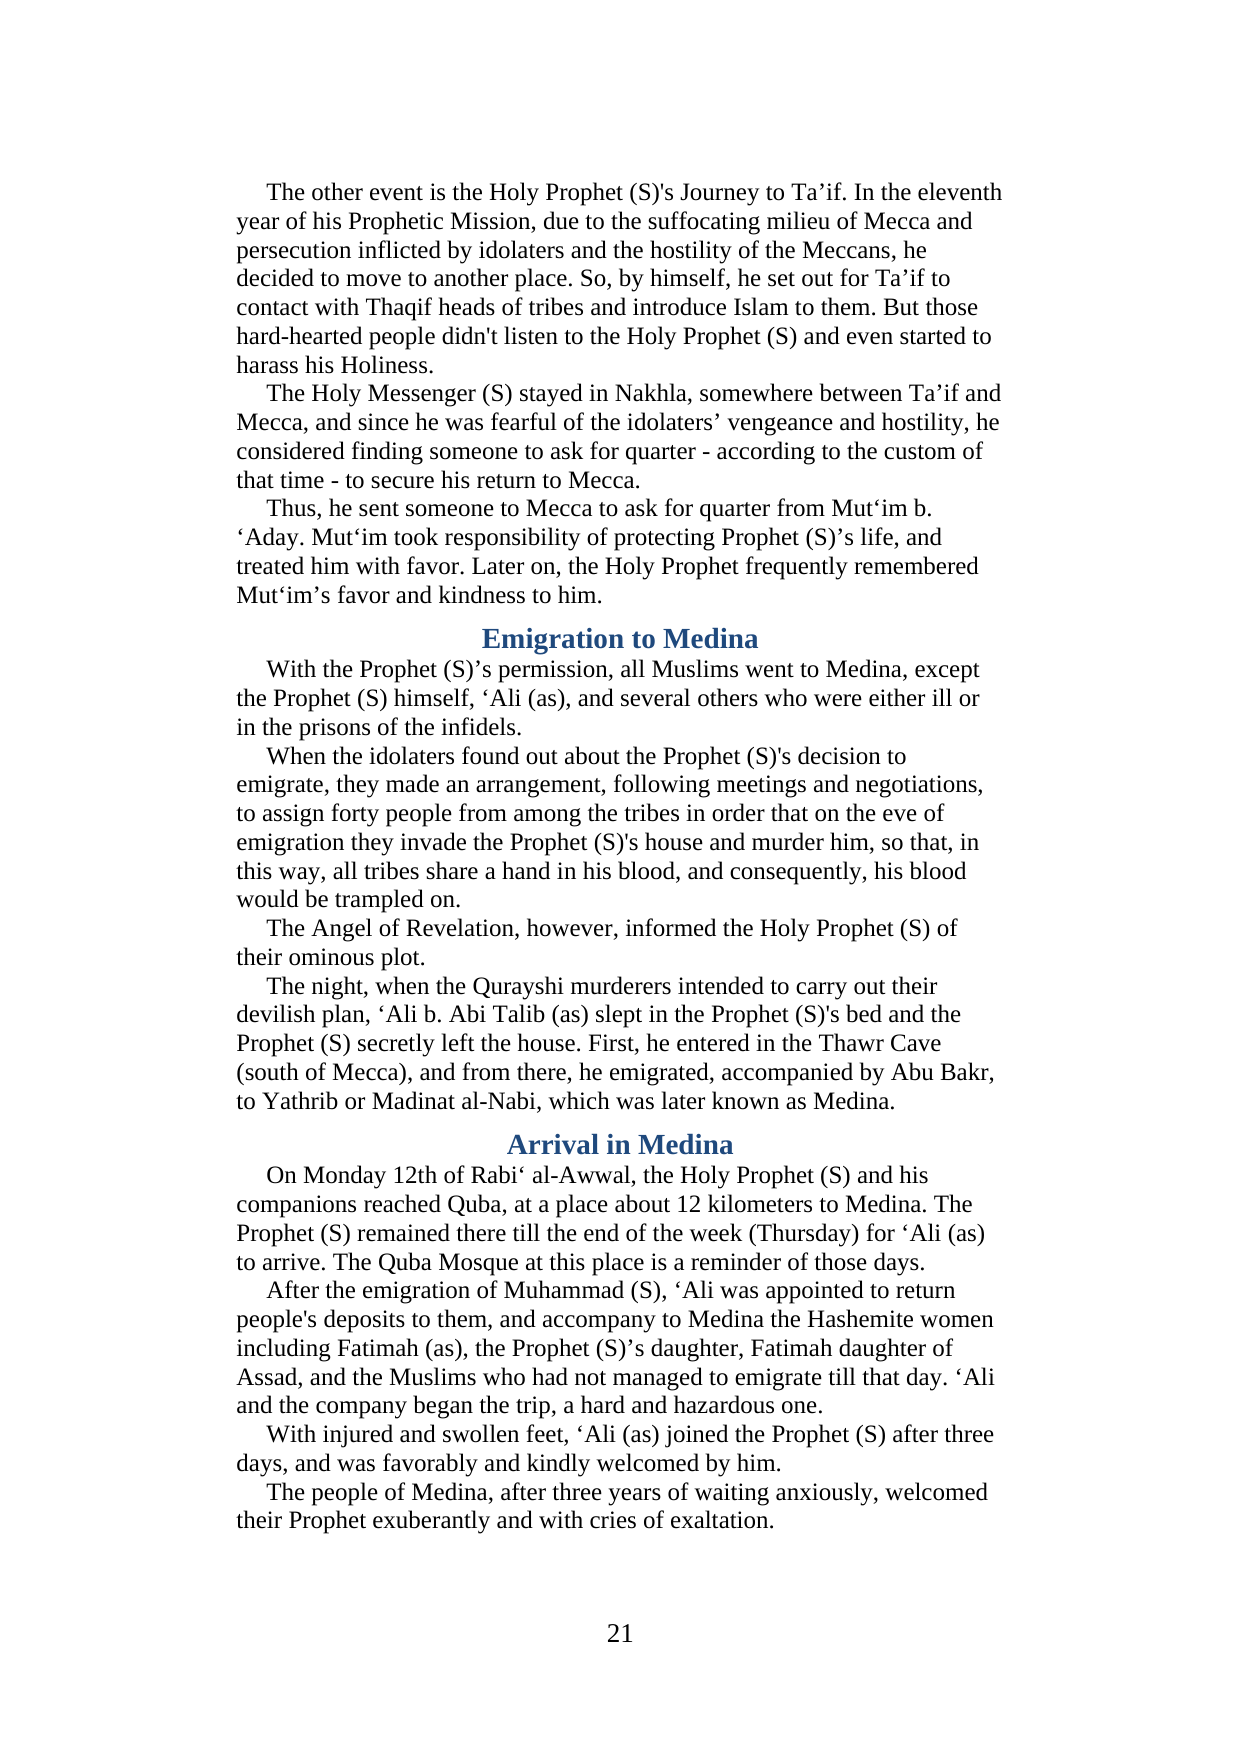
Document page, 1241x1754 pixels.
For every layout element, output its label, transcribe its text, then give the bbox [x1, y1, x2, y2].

text The Angel of Revelation, however, informed the Holy Prophet (S) of their ominous plot. [236, 913, 1004, 971]
text With the Prophet (S)’s permission, all Muslims went to Medina, except the Prophet (S) himself, ‘Ali (as), and several others who were either ill or in the prisons of the infidels. [236, 654, 1004, 741]
text On Monday 12th of Rabi‘ al-Awwal, the Holy Prophet (S) and his companions reached Quba, at a place about 12 kilometers to Medina. The Prophet (S) remained there till the end of the week (Thursday) for ‘Ali (as) to arrive. The Quba Mosque at this place is a reminder of those days. [236, 1161, 1004, 1276]
text After the emigration of Muhammad (S), ‘Ali was appointed to return people's deposits to them, and accompany to Medina the Hashemite women including Fatimah (as), the Prophet (S)’s daughter, Fatimah daughter of Assad, and the Muslims who had not managed to emigrate till that day. ‘Ali and the company began the trip, a hard and hazardous one. [236, 1276, 1004, 1419]
text When the idolaters found out about the Prophet (S)'s decision to emigrate, they made an arrangement, following meetings and negotiations, to assign forty people from among the tribes in order that on the eve of emigration they invade the Prophet (S)'s house and murder him, so that, in this way, all tribes share a hand in his blood, and consequently, his blood would be trampled on. [236, 741, 1004, 913]
text The night, when the Qurayshi murderers intended to carry out their devilish plan, ‘Ali b. Abi Talib (as) slept in the Prophet (S)'s bed and the Prophet (S) secretly left the house. First, he entered in the Thawr Cave (south of Mecca), and from there, he emigrated, accompanied by Abu Bakr, to Yathrib or Madinat al-Nabi, which was later known as Medina. [236, 971, 1004, 1114]
subtitle Arrival in Medina [236, 1127, 1004, 1161]
subtitle Emigration to Medina [236, 621, 1004, 654]
text Thus, he sent someone to Mecca to ask for quarter from Mut‘im b. ‘Aday. Mut‘im took responsibility of protecting Prophet (S)’s life, and treated him with favor. Later on, the Holy Prophet frequently remembered Mut‘im’s favor and kindness to him. [236, 493, 1004, 608]
text With injured and swollen feet, ‘Ali (as) joined the Prophet (S) after three days, and was favorably and kindly welcomed by him. [236, 1419, 1004, 1477]
text The Holy Messenger (S) stayed in Nakhla, somewhere between Ta’if and Mecca, and since he was fearful of the idolaters’ vengeance and hostility, he considered finding someone to ask for quarter - according to the custom of that time - to secure his return to Mecca. [236, 378, 1004, 493]
text The other event is the Holy Prophet (S)'s Journey to Ta’if. In the eleventh year of his Prophetic Mission, due to the suffocating milieu of Mecca and persecution inflicted by idolaters and the hostility of the Meccans, he decided to move to another place. So, by himself, he set out for Ta’if to contact with Thaqif heads of tribes and introduce Islam to them. But those hard-hearted people didn't listen to the Holy Prophet (S) and even started to harass his Holiness. [236, 177, 1004, 378]
text The people of Medina, after three years of waiting anxiously, welcomed their Prophet exuberantly and with cries of exaltation. [236, 1477, 1004, 1534]
